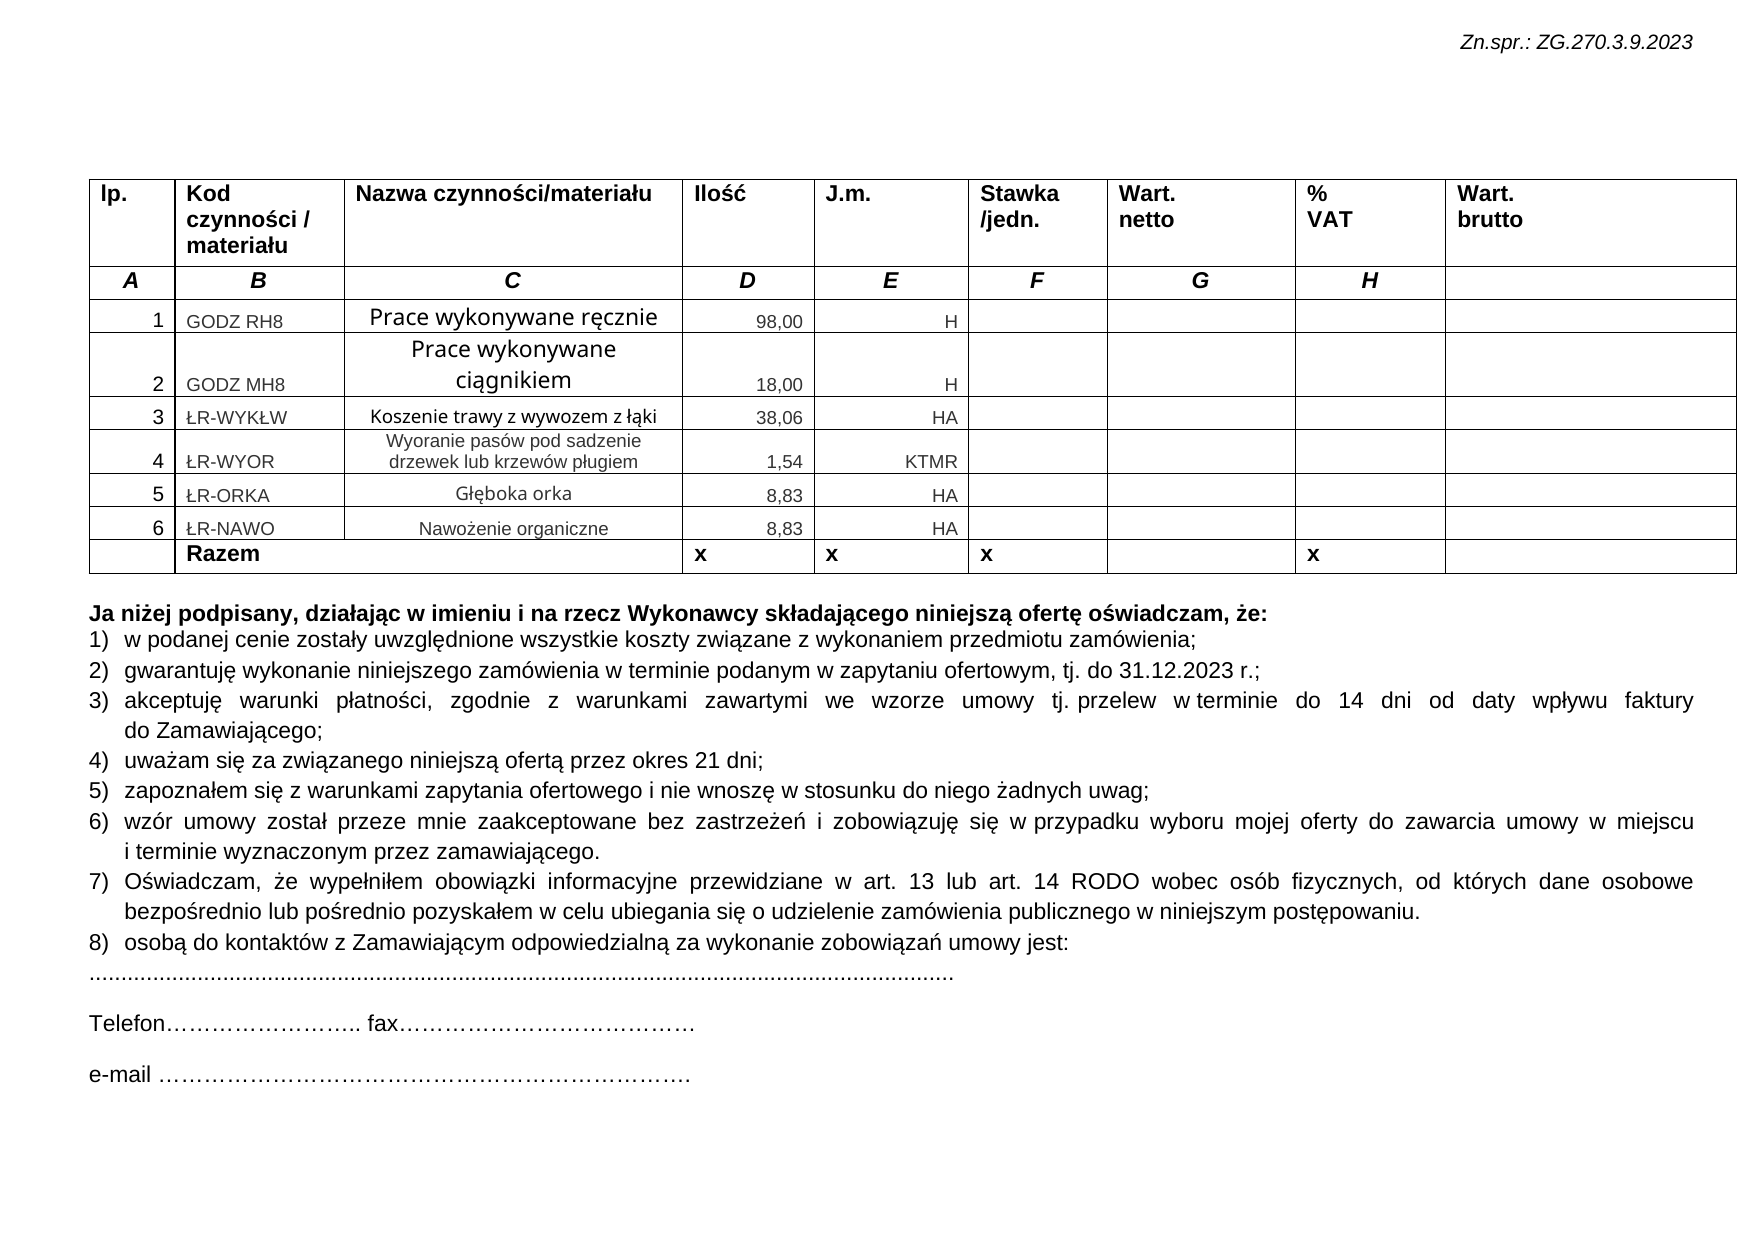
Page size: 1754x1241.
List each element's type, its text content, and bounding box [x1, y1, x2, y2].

table_header J.m. [815, 180, 968, 266]
table_cell KTMR [815, 430, 968, 473]
table_cell 38,06 [683, 397, 814, 429]
table_cell F [969, 267, 1107, 299]
table_cell [90, 540, 174, 573]
table_cell Wyoranie pasów pod sadzenie drzewek lub krzewów pługiem [345, 430, 682, 473]
table_header lp. [90, 180, 174, 266]
table_cell 1 [90, 300, 174, 332]
table_cell [1108, 540, 1295, 573]
table_cell E [815, 267, 968, 299]
table_cell [1108, 474, 1295, 506]
table_cell ŁR-WYKŁW [176, 397, 344, 429]
table_cell GODZ RH8 [176, 300, 344, 332]
table_cell Głęboka orka [345, 474, 682, 506]
table_cell [1446, 430, 1736, 473]
table_cell [969, 474, 1107, 506]
table_cell Nawożenie organiczne [345, 507, 682, 539]
table_header Nazwa czynności/materiału [345, 180, 682, 266]
table_cell 2 [90, 333, 174, 396]
table_cell H [815, 300, 968, 332]
table_cell 8,83 [683, 507, 814, 539]
table_cell [969, 300, 1107, 332]
table_cell [1108, 333, 1295, 396]
list w podanej cenie zostały uwzględnione wszystkie koszty związane z wykonaniem przedmiotu zamówienia; [89, 626, 1695, 653]
table_cell 5 [90, 474, 174, 506]
table_cell H [1296, 267, 1445, 299]
text Ja niżej podpisany, działając w imieniu i na rzecz Wykonawcy składającego niniejszą ofertę oświadczam, że: [89, 574, 1695, 626]
table_cell [1296, 474, 1445, 506]
table_cell [1108, 507, 1295, 539]
table_header Stawka /jedn. [969, 180, 1107, 266]
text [89, 959, 1695, 985]
table_cell ŁR-NAWO [176, 507, 344, 539]
list zapoznałem się z warunkami zapytania ofertowego i nie wnoszę w stosunku do niego żadnych uwag; [89, 777, 1695, 804]
table_cell Koszenie trawy z wywozem z łąki [345, 397, 682, 429]
list osobą do kontaktów z Zamawiającym odpowiedzialną za wykonanie zobowiązań umowy jest: [89, 928, 1695, 955]
table_header Wart. netto [1108, 180, 1295, 266]
table_cell HA [815, 397, 968, 429]
table_cell 98,00 [683, 300, 814, 332]
table_cell [969, 333, 1107, 396]
table_cell ŁR-WYOR [176, 430, 344, 473]
table_cell 8,83 [683, 474, 814, 506]
table_cell x [815, 540, 968, 573]
table_header Kod czynności / materiału [176, 180, 344, 266]
table_cell [1446, 300, 1736, 332]
table_cell [969, 397, 1107, 429]
table_header % VAT [1296, 180, 1445, 266]
list akceptuję warunki płatności, zgodnie z warunkami zawartymi we wzorze umowy tj. przelew w terminie do 14 dni od daty wpływu faktury do Zamawiającego; [89, 687, 1695, 743]
table_cell Prace wykonywane ręcznie [345, 300, 682, 332]
table_cell 18,00 [683, 333, 814, 396]
table_cell [1446, 507, 1736, 539]
table_cell x [683, 540, 814, 573]
table_cell [1296, 300, 1445, 332]
list gwarantuję wykonanie niniejszego zamówienia w terminie podanym w zapytaniu ofertowym, tj. do 31.12.2023 r.; [89, 657, 1695, 683]
list uważam się za związanego niniejszą ofertą przez okres 21 dni; [89, 747, 1695, 773]
text Telefon…………………….. fax………………………………… [89, 1010, 1695, 1036]
table_cell [1446, 267, 1736, 299]
table_cell 3 [90, 397, 174, 429]
table_cell HA [815, 507, 968, 539]
table_cell GODZ MH8 [176, 333, 344, 396]
table_cell ŁR-ORKA [176, 474, 344, 506]
table_cell [969, 507, 1107, 539]
list wzór umowy został przeze mnie zaakceptowane bez zastrzeżeń i zobowiązuję się w przypadku wyboru mojej oferty do zawarcia umowy w miejscu i terminie wyznaczonym przez zamawiającego. [89, 808, 1695, 864]
table_cell x [1296, 540, 1445, 573]
table_cell A [90, 267, 174, 299]
table_cell [1296, 430, 1445, 473]
table_cell 1,54 [683, 430, 814, 473]
table_cell [1108, 300, 1295, 332]
table_header Wart. brutto [1446, 180, 1736, 266]
table_cell [1446, 397, 1736, 429]
table_cell [1108, 397, 1295, 429]
table_cell D [683, 267, 814, 299]
table_cell [1446, 540, 1736, 573]
table_cell [1446, 333, 1736, 396]
table_cell 6 [90, 507, 174, 539]
table_cell B [176, 267, 344, 299]
table_cell 4 [90, 430, 174, 473]
text e-mail ……………………………………………………………. [89, 1061, 1695, 1088]
table_cell H [815, 333, 968, 396]
table_cell G [1108, 267, 1295, 299]
list Oświadczam, że wypełniłem obowiązki informacyjne przewidziane w art. 13 lub art. 14 RODO wobec osób fizycznych, od których dane osobowe bezpośrednio lub pośrednio pozyskałem w celu ubiegania się o udzielenie zamówienia publicznego w niniejszym postępowaniu. [89, 868, 1695, 924]
table_cell [1296, 397, 1445, 429]
table_cell C [345, 267, 682, 299]
table_cell [1296, 333, 1445, 396]
table_cell HA [815, 474, 968, 506]
table_cell [1446, 474, 1736, 506]
table_cell Prace wykonywane ciągnikiem [345, 333, 682, 396]
table_header Ilość [683, 180, 814, 266]
table_cell Razem [176, 540, 682, 573]
table_cell x [969, 540, 1107, 573]
table_cell [969, 430, 1107, 473]
table_cell [1108, 430, 1295, 473]
table_cell [1296, 507, 1445, 539]
